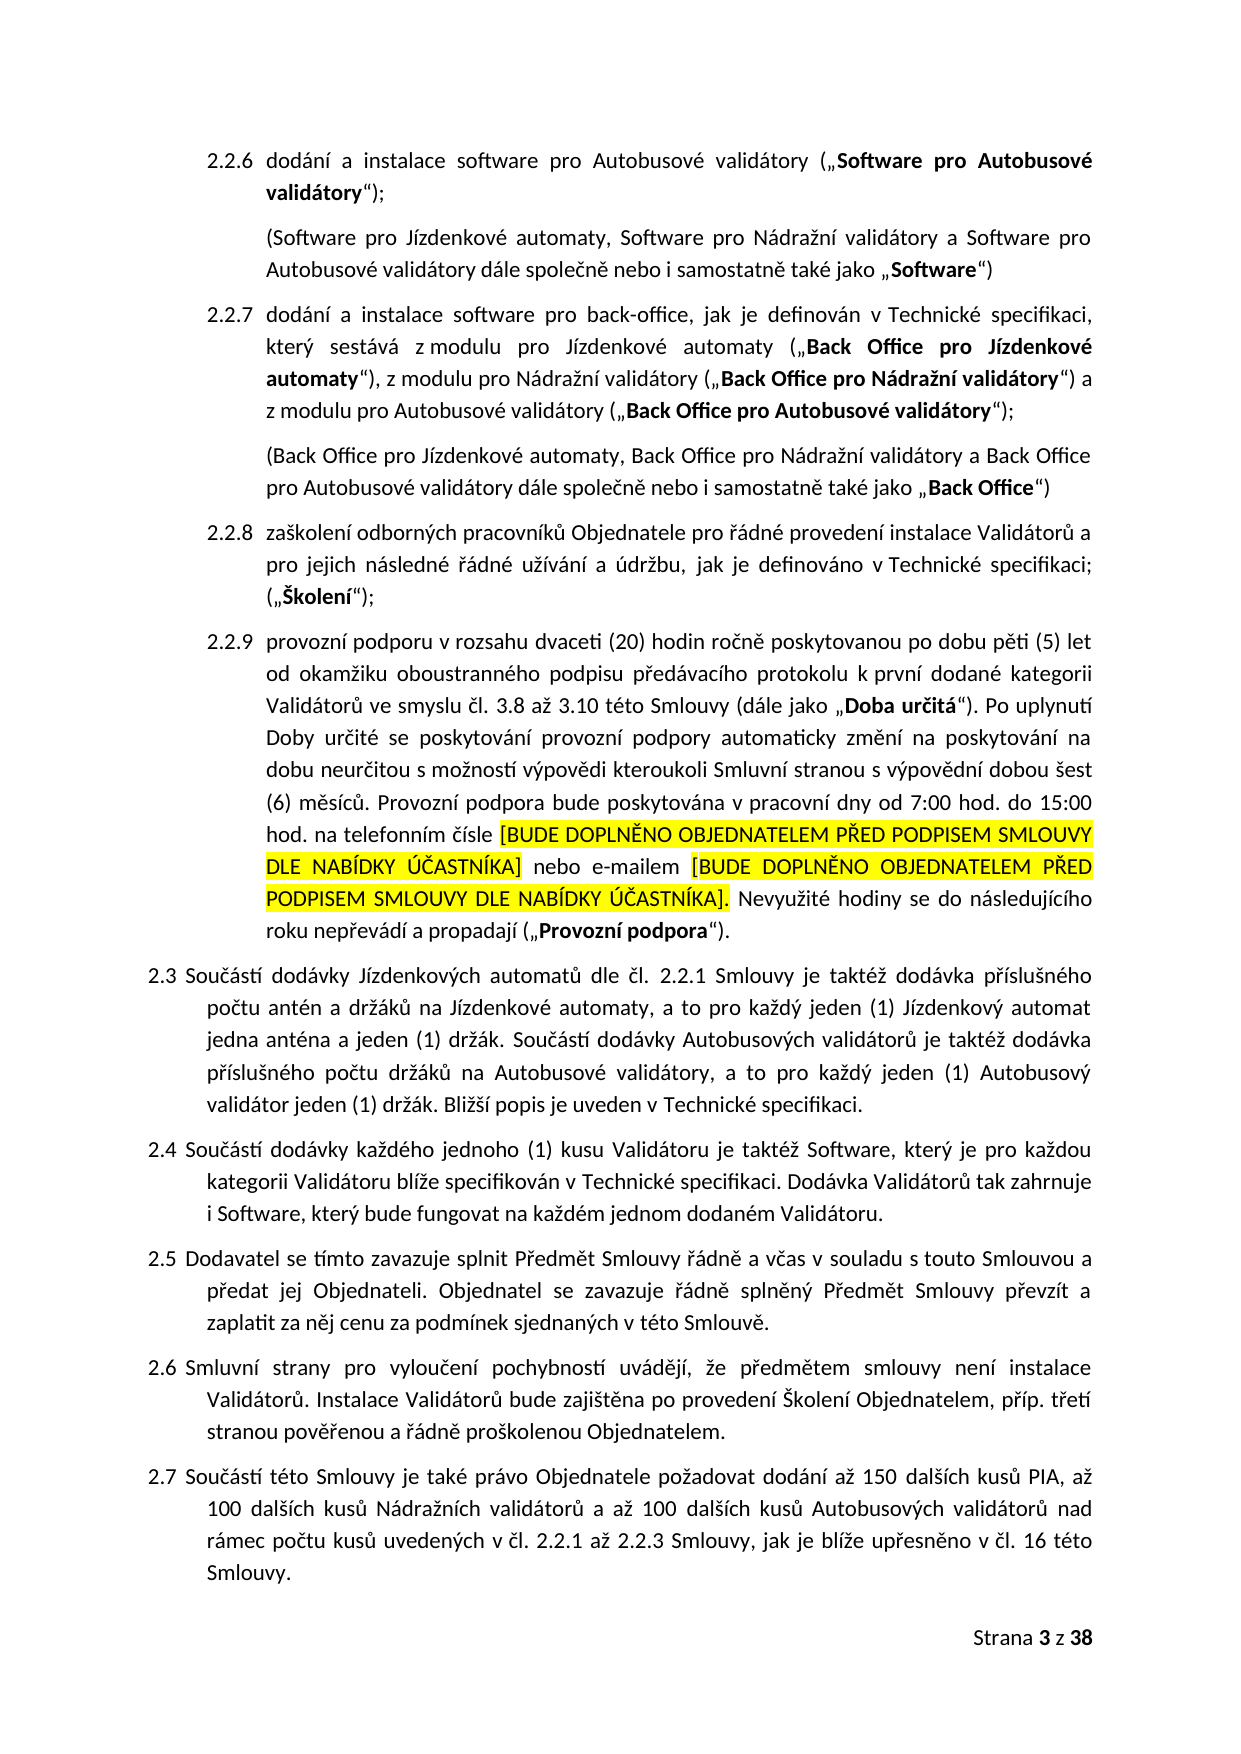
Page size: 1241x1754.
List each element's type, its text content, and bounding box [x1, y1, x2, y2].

list dodání a instalace software pro back-office, jak je definován v Technické specifikaci, který sestává z modulu pro Jízdenkové automaty („Back Office pro Jízdenkové automaty“), z modulu pro Nádražní validátory („Back Office pro Nádražní validátory“) a z modulu pro Autobusové validátory („Back Office pro Autobusové validátory“); [207, 300, 1093, 424]
list Smluvní strany pro vyloučení pochybností uvádějí, že předmětem smlouvy není instalace Validátorů. Instalace Validátorů bude zajištěna po provedení Školení Objednatelem, příp. třetí stranou pověřenou a řádně proškolenou Objednatelem. [148, 1353, 1093, 1445]
list zaškolení odborných pracovníků Objednatele pro řádné provedení instalace Validátorů a pro jejich následné řádné užívání a údržbu, jak je definováno v Technické specifikaci; („Školení“); [207, 518, 1093, 610]
text (Back Office pro Jízdenkové automaty, Back Office pro Nádražní validátory a Back Office pro Autobusové validátory dále společně nebo i samostatně také jako „Back Office“) [266, 441, 1093, 501]
text (Software pro Jízdenkové automaty, Software pro Nádražní validátory a Software pro Autobusové validátory dále společně nebo i samostatně také jako „Software“) [266, 223, 1093, 283]
list Součástí dodávky každého jednoho (1) kusu Validátoru je taktéž Software, který je pro každou kategorii Validátoru blíže specifikován v Technické specifikaci. Dodávka Validátorů tak zahrnuje i Software, který bude fungovat na každém jednom dodaném Validátoru. [148, 1135, 1093, 1227]
list Dodavatel se tímto zavazuje splnit Předmět Smlouvy řádně a včas v souladu s touto Smlouvou a předat jej Objednateli. Objednatel se zavazuje řádně splněný Předmět Smlouvy převzít a zaplatit za něj cenu za podmínek sjednaných v této Smlouvě. [148, 1244, 1093, 1336]
list dodání a instalace software pro Autobusové validátory („Software pro Autobusové validátory“); [207, 146, 1093, 206]
list provozní podporu v rozsahu dvaceti (20) hodin ročně poskytovanou po dobu pěti (5) let od okamžiku oboustranného podpisu předávacího protokolu k první dodané kategorii Validátorů ve smyslu čl. 3.8 až 3.10 této Smlouvy (dále jako „Doba určitá“). Po uplynutí Doby určité se poskytování provozní podpory automaticky změní na poskytování na dobu neurčitou s možností výpovědi kteroukoli Smluvní stranou s výpovědní dobou šest (6) měsíců. Provozní podpora bude poskytována v pracovní dny od 7:00 hod. do 15:00 hod. na telefonním čísle [BUDE DOPLNĚNO OBJEDNATELEM PŘED PODPISEM SMLOUVY DLE NABÍDKY ÚČASTNÍKA] nebo e-mailem [BUDE DOPLNĚNO OBJEDNATELEM PŘED PODPISEM SMLOUVY DLE NABÍDKY ÚČASTNÍKA]. Nevyužité hodiny se do následujícího roku nepřevádí a propadají („Provozní podpora“). [207, 627, 1093, 944]
list Součástí této Smlouvy je také právo Objednatele požadovat dodání až 150 dalších kusů PIA, až 100 dalších kusů Nádražních validátorů a až 100 dalších kusů Autobusových validátorů nad rámec počtu kusů uvedených v čl. 2.2.1 až 2.2.3 Smlouvy, jak je blíže upřesněno v čl. 16 této Smlouvy. [148, 1462, 1093, 1586]
list Součástí dodávky Jízdenkových automatů dle čl. 2.2.1 Smlouvy je taktéž dodávka příslušného počtu antén a držáků na Jízdenkové automaty, a to pro každý jeden (1) Jízdenkový automat jedna anténa a jeden (1) držák. Součástí dodávky Autobusových validátorů je taktéž dodávka příslušného počtu držáků na Autobusové validátory, a to pro každý jeden (1) Autobusový validátor jeden (1) držák. Bližší popis je uveden v Technické specifikaci. [148, 961, 1093, 1118]
